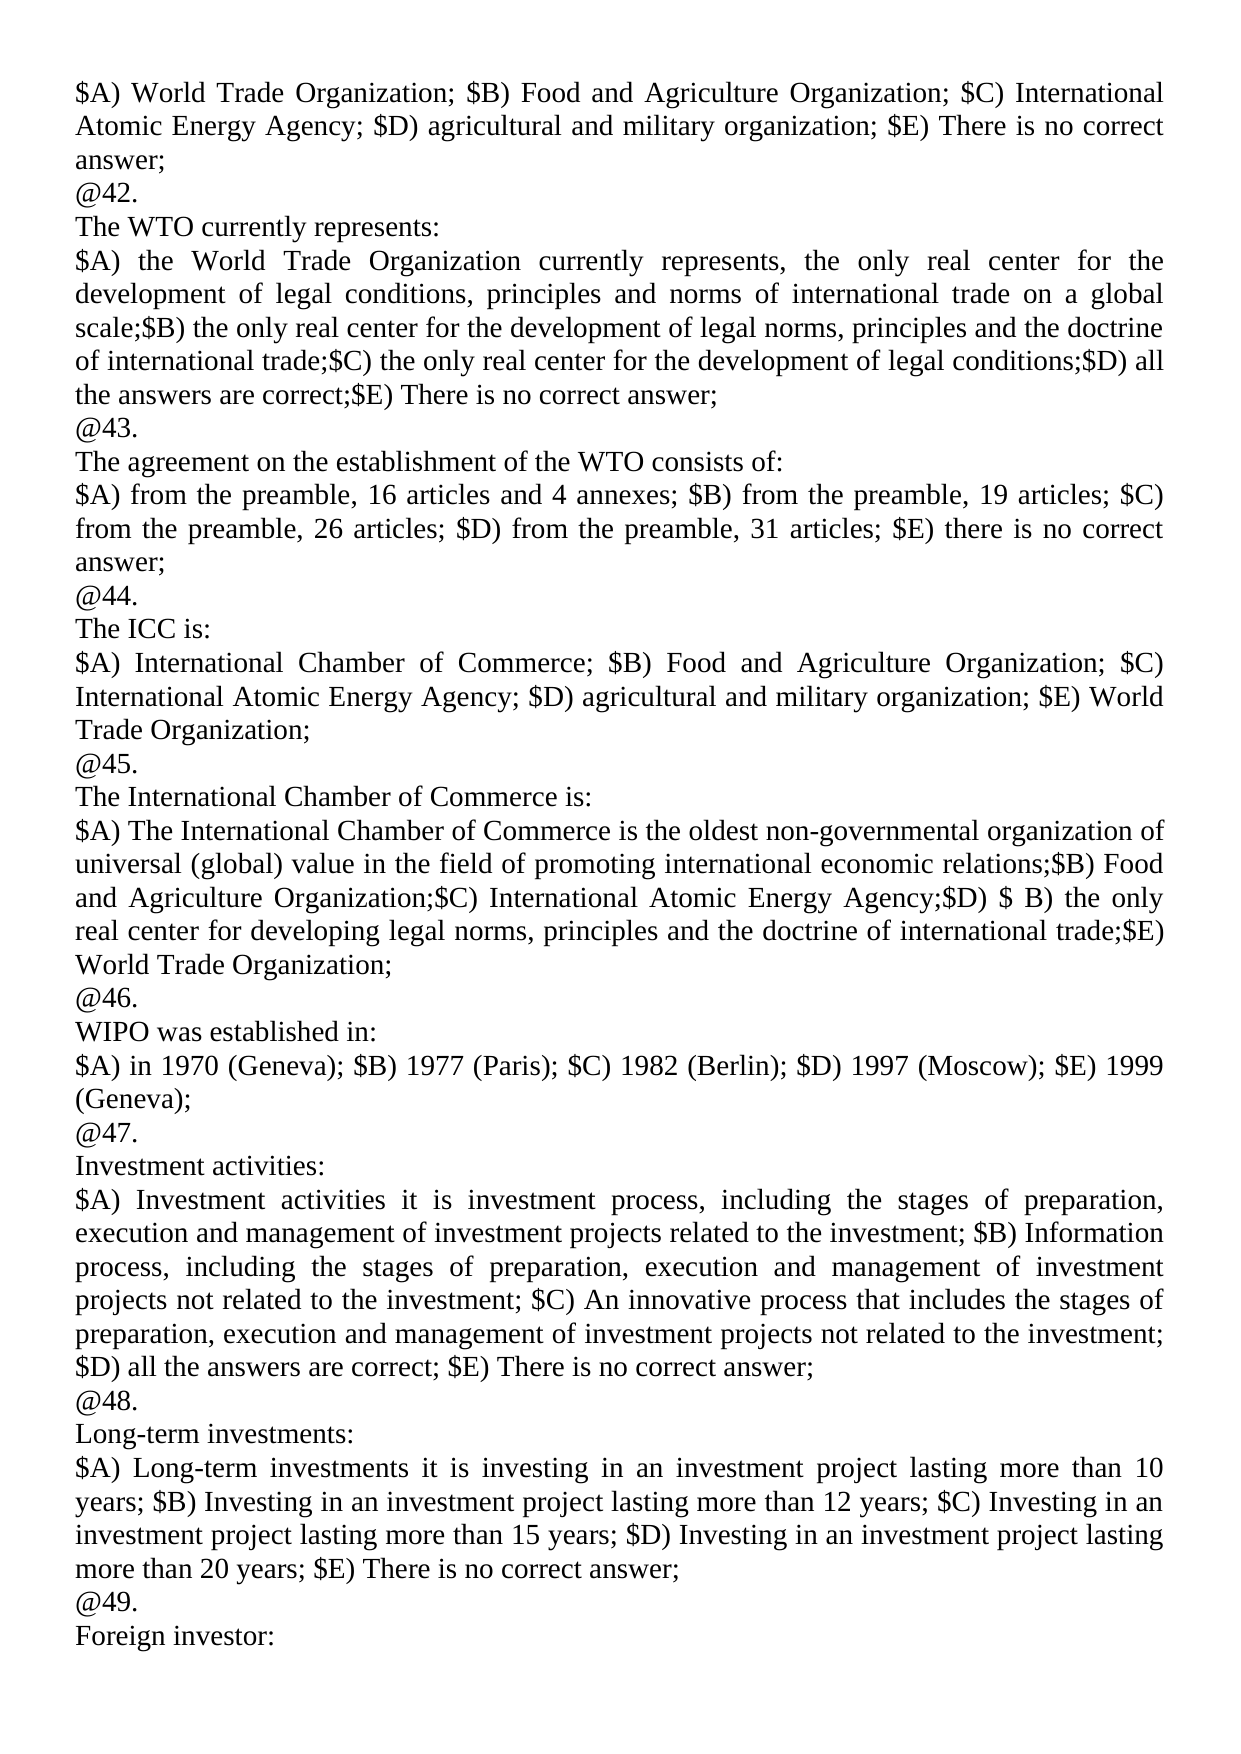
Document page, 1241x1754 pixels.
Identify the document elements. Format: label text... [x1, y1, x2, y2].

text @45. [75, 746, 1165, 779]
text $A) International Chamber of Commerce; $B) Food and Agriculture Organization; $C) International Atomic Energy Agency; $D) agricultural and military organization; $E) World Trade Organization; [75, 645, 1165, 746]
text Long-term investments: [75, 1417, 1165, 1450]
text The ICC is: [75, 612, 1165, 645]
text @43. [75, 410, 1165, 444]
text WIPO was established in: [75, 1014, 1165, 1048]
text $A) the World Trade Organization currently represents, the only real center for the development of legal conditions, principles and norms of international trade on a global scale;$B) the only real center for the development of legal norms, principles and the doctrine of international trade;$C) the only real center for the development of legal conditions;$D) all the answers are correct;$E) There is no correct answer; [75, 243, 1165, 410]
text $A) Investment activities it is investment process, including the stages of preparation, execution and management of investment projects related to the investment; $B) Information process, including the stages of preparation, execution and management of investment projects not related to the investment; $C) An innovative process that includes the stages of preparation, execution and management of investment projects not related to the investment; $D) all the answers are correct; $E) There is no correct answer; [75, 1182, 1165, 1383]
text $A) in 1970 (Geneva); $B) 1977 (Paris); $C) 1982 (Berlin); $D) 1997 (Moscow); $E) 1999 (Geneva); [75, 1048, 1165, 1115]
text @42. [75, 176, 1165, 209]
text $A) from the preamble, 16 articles and 4 annexes; $B) from the preamble, 19 articles; $C) from the preamble, 26 articles; $D) from the preamble, 31 articles; $E) there is no correct answer; [75, 477, 1165, 578]
text @44. [75, 578, 1165, 612]
text The agreement on the establishment of the WTO consists of: [75, 444, 1165, 477]
text The WTO currently represents: [75, 209, 1165, 243]
text @47. [75, 1115, 1165, 1148]
text Investment activities: [75, 1148, 1165, 1182]
text Foreign investor: [75, 1618, 1165, 1651]
text The International Chamber of Commerce is: [75, 779, 1165, 813]
text @48. [75, 1383, 1165, 1417]
text $A) The International Chamber of Commerce is the oldest non-governmental organization of universal (global) value in the field of promoting international economic relations;$B) Food and Agriculture Organization;$C) International Atomic Energy Agency;$D) $ B) the only real center for developing legal norms, principles and the doctrine of international trade;$E) World Trade Organization; [75, 813, 1165, 981]
text $A) Long-term investments it is investing in an investment project lasting more than 10 years; $B) Investing in an investment project lasting more than 12 years; $C) Investing in an investment project lasting more than 15 years; $D) Investing in an investment project lasting more than 20 years; $E) There is no correct answer; [75, 1450, 1165, 1584]
text @46. [75, 981, 1165, 1014]
text @49. [75, 1584, 1165, 1618]
text $A) World Trade Organization; $B) Food and Agriculture Organization; $C) International Atomic Energy Agency; $D) agricultural and military organization; $E) There is no correct answer; [75, 75, 1165, 176]
